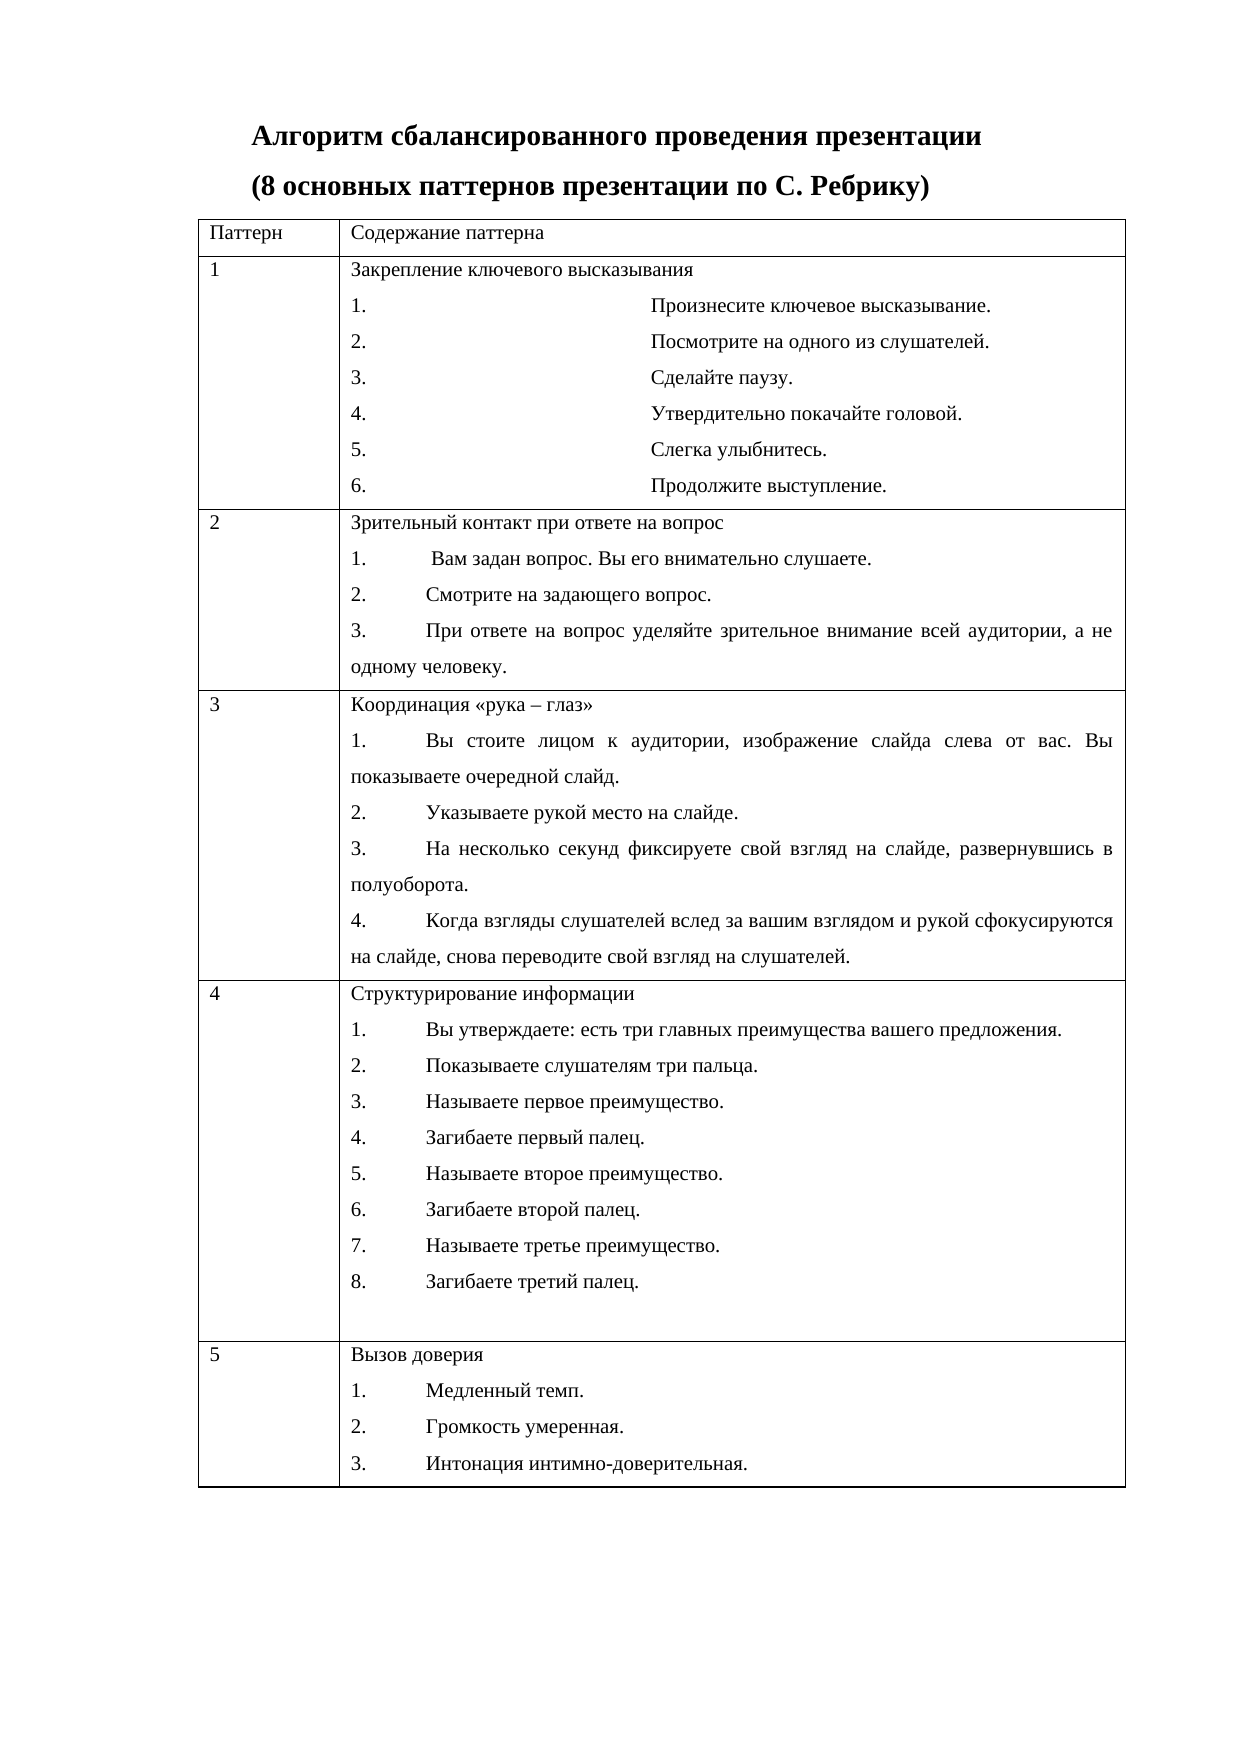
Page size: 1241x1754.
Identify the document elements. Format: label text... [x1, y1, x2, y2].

text (8 основных паттернов презентации по С. Ребрику) [177, 168, 1152, 202]
table_cell 3 [199, 691, 339, 980]
table_cell 2 [199, 510, 339, 690]
table_cell Вызов доверия Медленный темп. Громкость умеренная. Интонация интимно-доверительная. [340, 1342, 1125, 1486]
table_header Паттерн [199, 220, 339, 256]
table_cell Координация «рука – глаз» Вы стоите лицом к аудитории, изображение слайда слева от вас. Вы показываете очередной слайд. Указываете рукой место на слайде. На несколько секунд фиксируете свой взгляд на слайде, развернувшись в полуоборота. Когда взгляды слушателей вслед за вашим взглядом и рукой сфокусируются на слайде, снова переводите свой взгляд на слушателей. [340, 691, 1125, 980]
table_header Содержание паттерна [340, 220, 1125, 256]
table_cell 1 [199, 257, 339, 509]
table_cell Закрепление ключевого высказывания Произнесите ключевое высказывание. Посмотрите на одного из слушателей. Сделайте паузу. Утвердительно покачайте головой. Слегка улыбнитесь. Продолжите выступление. [340, 257, 1125, 509]
table_cell 5 [199, 1342, 339, 1486]
table_cell 4 [199, 981, 339, 1341]
table_cell Структурирование информации Вы утверждаете: есть три главных преимущества вашего предложения. Показываете слушателям три пальца. Называете первое преимущество. Загибаете первый палец. Называете второе преимущество. Загибаете второй палец. Называете третье преимущество. Загибаете третий палец. [340, 981, 1125, 1341]
table_cell Зрительный контакт при ответе на вопрос Вам задан вопрос. Вы его внимательно слушаете. Смотрите на задающего вопрос. При ответе на вопрос уделяйте зрительное внимание всей аудитории, а не одному человеку. [340, 510, 1125, 690]
text Алгоритм сбалансированного проведения презентации [177, 118, 1152, 152]
